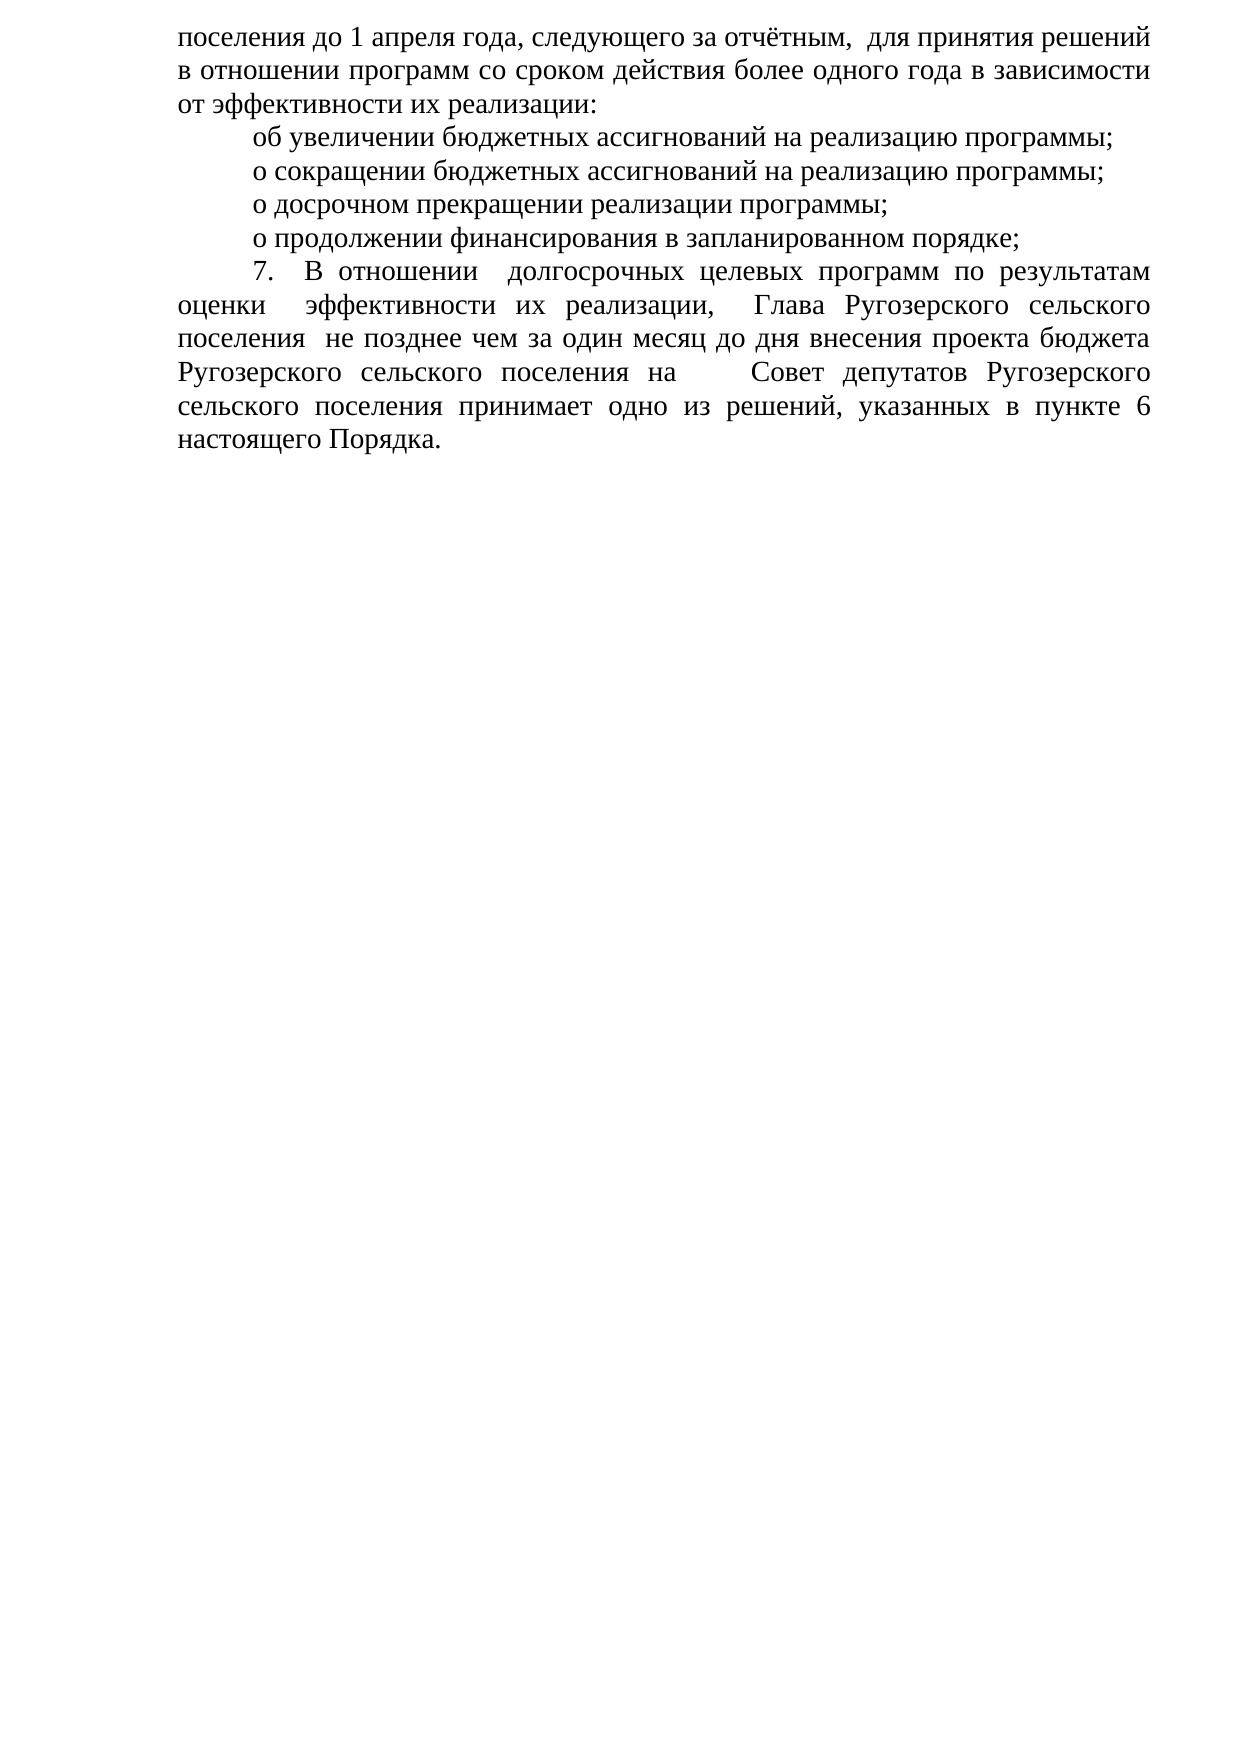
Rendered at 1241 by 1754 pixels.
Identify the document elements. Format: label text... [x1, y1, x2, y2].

text о продолжении финансирования в запланированном порядке; [177, 220, 1152, 253]
text о сокращении бюджетных ассигнований на реализацию программы; [177, 153, 1152, 186]
text об увеличении бюджетных ассигнований на реализацию программы; [177, 119, 1152, 153]
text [177, 19, 1152, 119]
text 7. В отношении долгосрочных целевых программ по результатам оценки эффективности их реализации, Глава Ругозерского сельского поселения не позднее чем за один месяц до дня внесения проекта бюджета Ругозерского сельского поселения на Совет депутатов Ругозерского сельского поселения принимает одно из решений, указанных в пункте 6 настоящего Порядка. [177, 253, 1152, 455]
text о досрочном прекращении реализации программы; [177, 186, 1152, 220]
